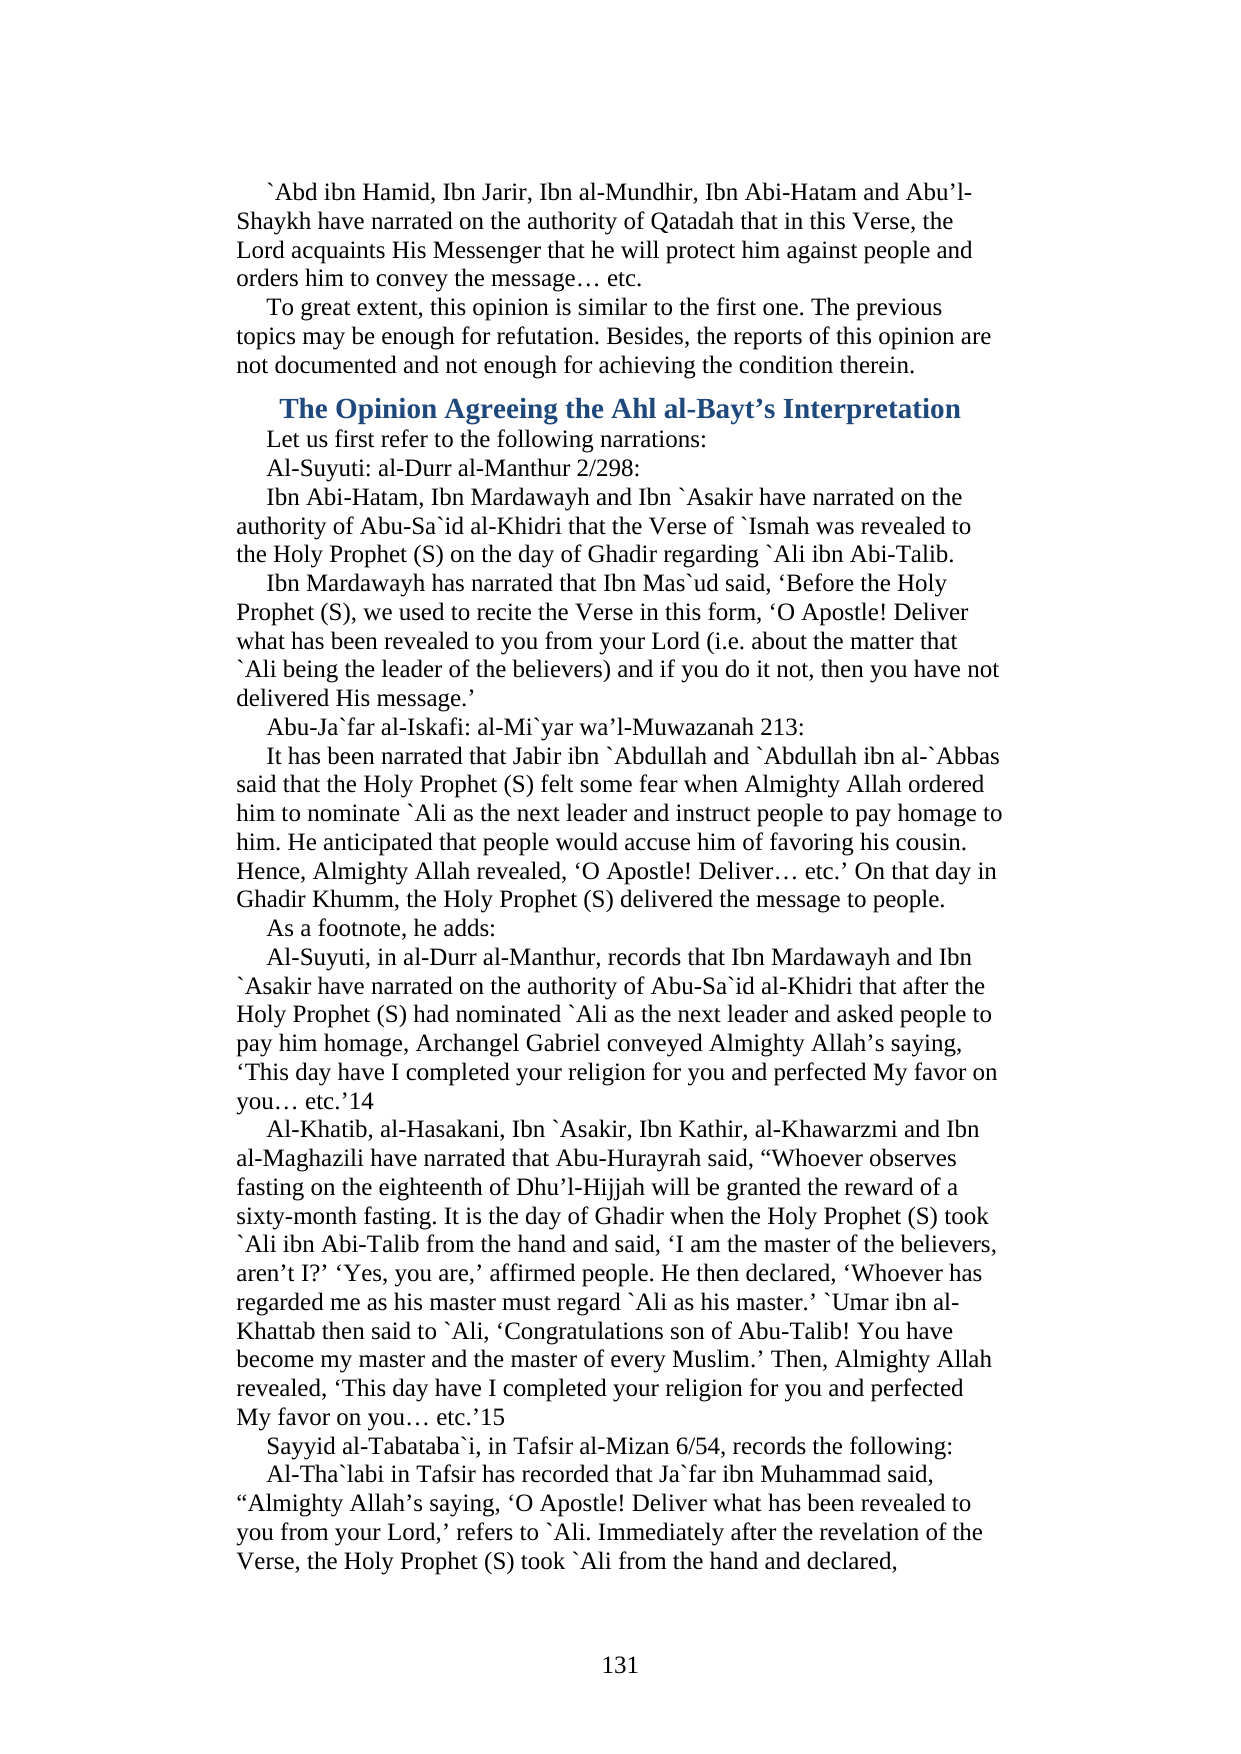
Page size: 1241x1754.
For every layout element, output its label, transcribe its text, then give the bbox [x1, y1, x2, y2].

text To great extent, this opinion is similar to the first one. The previous topics may be enough for refutation. Besides, the reports of this opinion are not documented and not enough for achieving the condition therein. [236, 292, 1004, 378]
text Sayyid al-Tabataba`i, in Tafsir al-Mizan 6/54, records the following: [236, 1431, 1004, 1459]
text Let us first refer to the following narrations: [236, 424, 1004, 453]
text Al-Suyuti, in al-Durr al-Manthur, records that Ibn Mardawayh and Ibn `Asakir have narrated on the authority of Abu-Sa`id al-Khidri that after the Holy Prophet (S) had nominated `Ali as the next leader and asked people to pay him homage, Archangel Gabriel conveyed Almighty Allah’s saying, ‘This day have I completed your religion for you and perfected My favor on you… etc.’14 [236, 942, 1004, 1114]
subtitle The Opinion Agreeing the Ahl al-Bayt’s Interpretation [236, 391, 1004, 424]
text `Abd ibn Hamid, Ibn Jarir, Ibn al-Mundhir, Ibn Abi-Hatam and Abu’l-Shaykh have narrated on the authority of Qatadah that in this Verse, the Lord acquaints His Messenger that he will protect him against people and orders him to convey the message… etc. [236, 177, 1004, 292]
text Ibn Abi-Hatam, Ibn Mardawayh and Ibn `Asakir have narrated on the authority of Abu-Sa`id al-Khidri that the Verse of `Ismah was revealed to the Holy Prophet (S) on the day of Ghadir regarding `Ali ibn Abi-Talib. [236, 482, 1004, 568]
text Abu-Ja`far al-Iskafi: al-Mi`yar wa’l-Muwazanah 213: [236, 712, 1004, 741]
text Al-Khatib, al-Hasakani, Ibn `Asakir, Ibn Kathir, al-Khawarzmi and Ibn al-Maghazili have narrated that Abu-Hurayrah said, “Whoever observes fasting on the eighteenth of Dhu’l-Hijjah will be granted the reward of a sixty-month fasting. It is the day of Ghadir when the Holy Prophet (S) took `Ali ibn Abi-Talib from the hand and said, ‘I am the master of the believers, aren’t I?’ ‘Yes, you are,’ affirmed people. He then declared, ‘Whoever has regarded me as his master must regard `Ali as his master.’ `Umar ibn al-Khattab then said to `Ali, ‘Congratulations son of Abu-Talib! You have become my master and the master of every Muslim.’ Then, Almighty Allah revealed, ‘This day have I completed your religion for you and perfected My favor on you… etc.’15 [236, 1114, 1004, 1431]
text As a footnote, he adds: [236, 913, 1004, 942]
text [236, 1459, 1004, 1574]
text Ibn Mardawayh has narrated that Ibn Mas`ud said, ‘Before the Holy Prophet (S), we used to recite the Verse in this form, ‘O Apostle! Deliver what has been revealed to you from your Lord (i.e. about the matter that `Ali being the leader of the believers) and if you do it not, then you have not delivered His message.’ [236, 568, 1004, 712]
text It has been narrated that Jabir ibn `Abdullah and `Abdullah ibn al-`Abbas said that the Holy Prophet (S) felt some fear when Almighty Allah ordered him to nominate `Ali as the next leader and instruct people to pay homage to him. He anticipated that people would accuse him of favoring his cousin. Hence, Almighty Allah revealed, ‘O Apostle! Deliver… etc.’ On that day in Ghadir Khumm, the Holy Prophet (S) delivered the message to people. [236, 741, 1004, 913]
text Al-Suyuti: al-Durr al-Manthur 2/298: [236, 453, 1004, 482]
